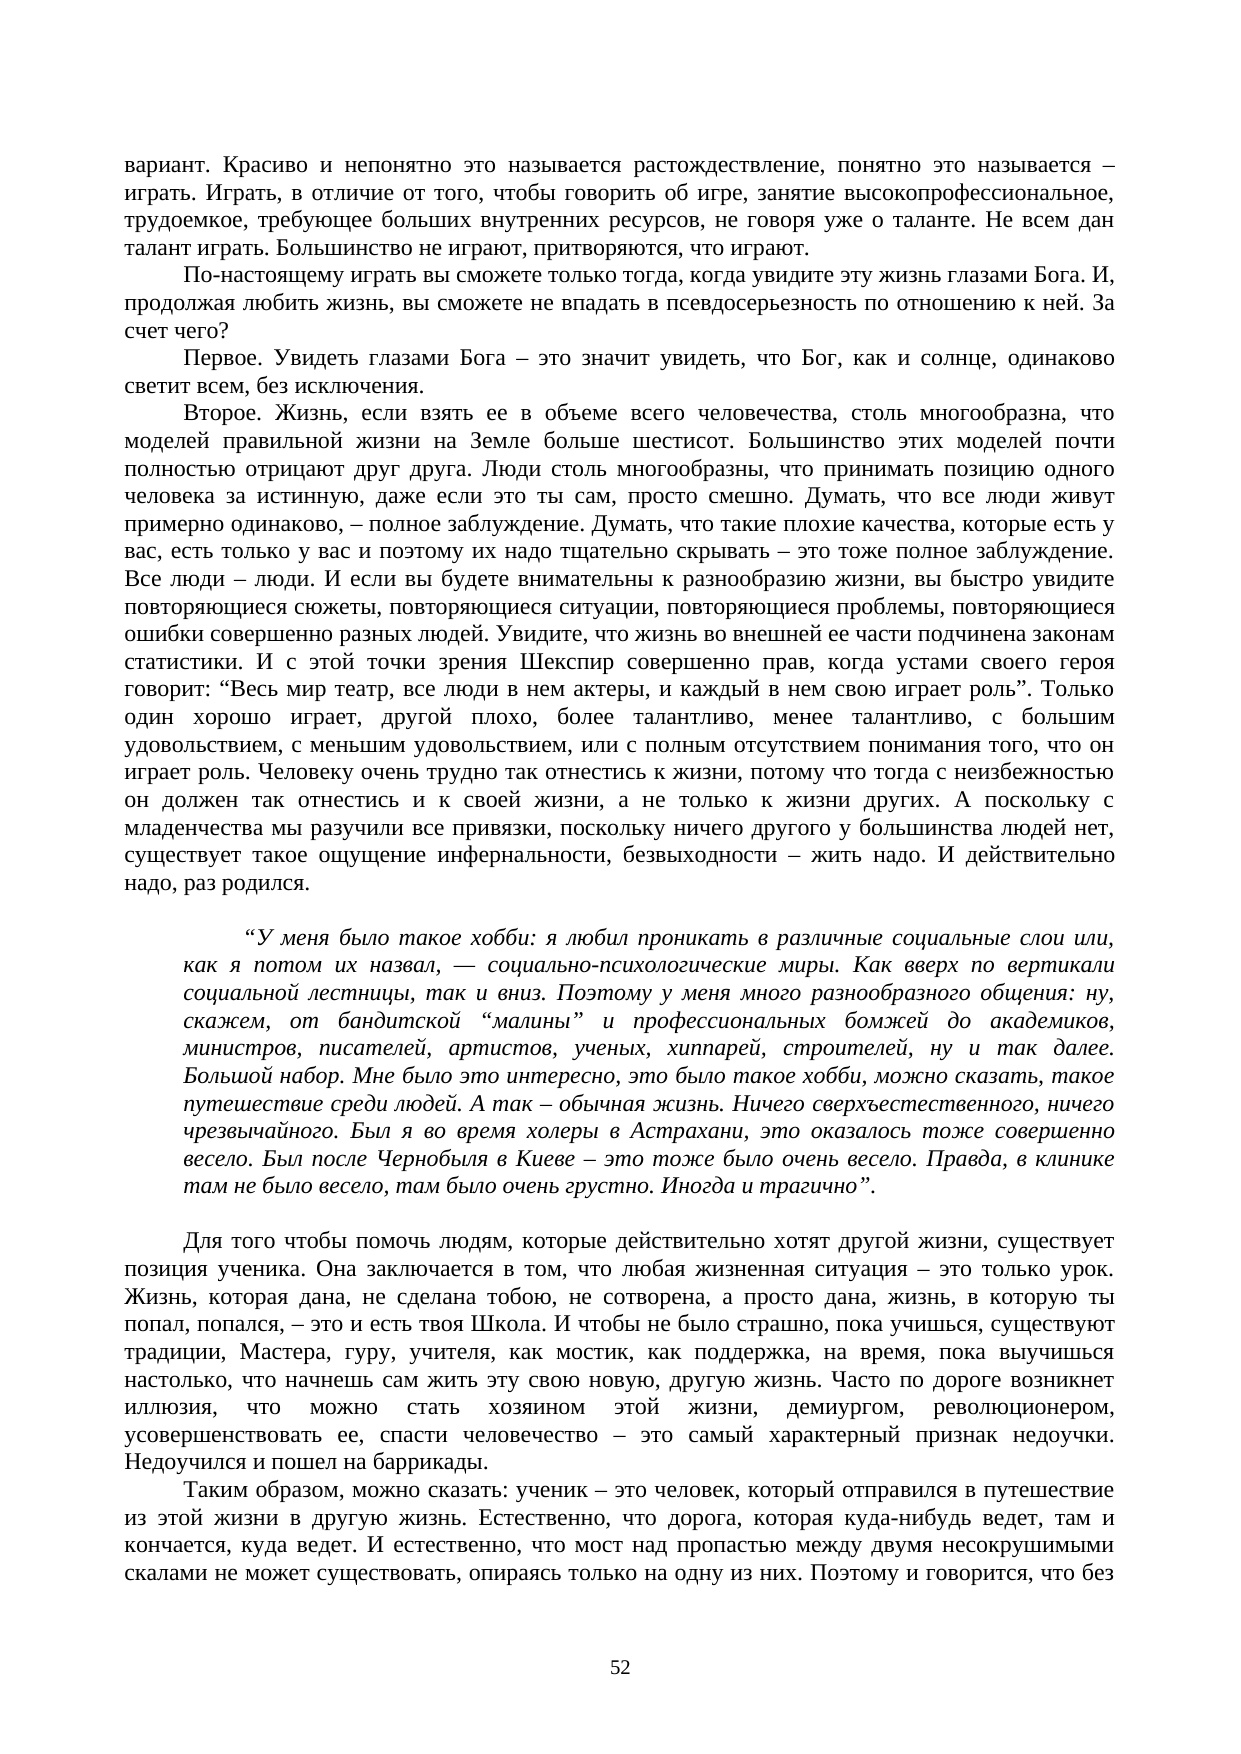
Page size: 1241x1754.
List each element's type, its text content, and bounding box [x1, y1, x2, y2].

text Первое. Увидеть глазами Бога – это значит увидеть, что Бог, как и солнце, одинаково светит всем, без исключения. [124, 343, 1116, 398]
text “У меня было такое хобби: я любил проникать в различные социальные слои или, как я потом их назвал, — социально-психологические миры. Как вверх по вертикали социальной лестницы, так и вниз. Поэтому у меня много разнообразного общения: ну, скажем, от бандитской “малины” и профессиональных бомжей до академиков, министров, писателей, артистов, ученых, хиппарей, строителей, ну и так далее. Большой набор. Мне было это интересно, это было такое хобби, можно сказать, такое путешествие среди людей. А так – обычная жизнь. Ничего сверхъестественного, ничего чрезвычайного. Был я во время холеры в Астрахани, это оказалось тоже совершенно весело. Был после Чернобыля в Киеве – это тоже было очень весело. Правда, в клинике там не было весело, там было очень грустно. Иногда и трагично”. [183, 923, 1116, 1199]
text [124, 1475, 1116, 1585]
text Второе. Жизнь, если взять ее в объеме всего человечества, столь многообразна, что моделей правильной жизни на Земле больше шестисот. Большинство этих моделей почти полностью отрицают друг друга. Люди столь многообразны, что принимать позицию одного человека за истинную, даже если это ты сам, просто смешно. Думать, что все люди живут примерно одинаково, – полное заблуждение. Думать, что такие плохие качества, которые есть у вас, есть только у вас и поэтому их надо тщательно скрывать – это тоже полное заблуждение. Все люди – люди. И если вы будете внимательны к разнообразию жизни, вы быстро увидите повторяющиеся сюжеты, повторяющиеся ситуации, повторяющиеся проблемы, повторяющиеся ошибки совершенно разных людей. Увидите, что жизнь во внешней ее части подчинена законам статистики. И с этой точки зрения Шекспир совершенно прав, когда устами своего героя говорит: “Весь мир театр, все люди в нем актеры, и каждый в нем свою играет роль”. Только один хорошо играет, другой плохо, более талантливо, менее талантливо, с большим удовольствием, с меньшим удовольствием, или с полным отсутствием понимания того, что он играет роль. Человеку очень трудно так отнестись к жизни, потому что тогда с неизбежностью он должен так отнестись и к своей жизни, а не только к жизни других. А поскольку с младенчества мы разучили все привязки, поскольку ничего другого у большинства людей нет, существует такое ощущение инфернальности, безвыходности – жить надо. И действительно надо, раз родился. [124, 398, 1116, 895]
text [124, 150, 1116, 260]
text Для того чтобы помочь людям, которые действительно хотят другой жизни, существует позиция ученика. Она заключается в том, что любая жизненная ситуация – это только урок. Жизнь, которая дана, не сделана тобою, не сотворена, а просто дана, жизнь, в которую ты попал, попался, – это и есть твоя Школа. И чтобы не было страшно, пока учишься, существуют традиции, Мастера, гуру, учителя, как мостик, как поддержка, на время, пока выучишься настолько, что начнешь сам жить эту свою новую, другую жизнь. Часто по дороге возникнет иллюзия, что можно стать хозяином этой жизни, демиургом, революционером, усовершенствовать ее, спасти человечество – это самый характерный признак недоучки. Недоучился и пошел на баррикады. [124, 1227, 1116, 1475]
text По-настоящему играть вы сможете только тогда, когда увидите эту жизнь глазами Бога. И, продолжая любить жизнь, вы сможете не впадать в псевдосерьезность по отношению к ней. За счет чего? [124, 260, 1116, 343]
